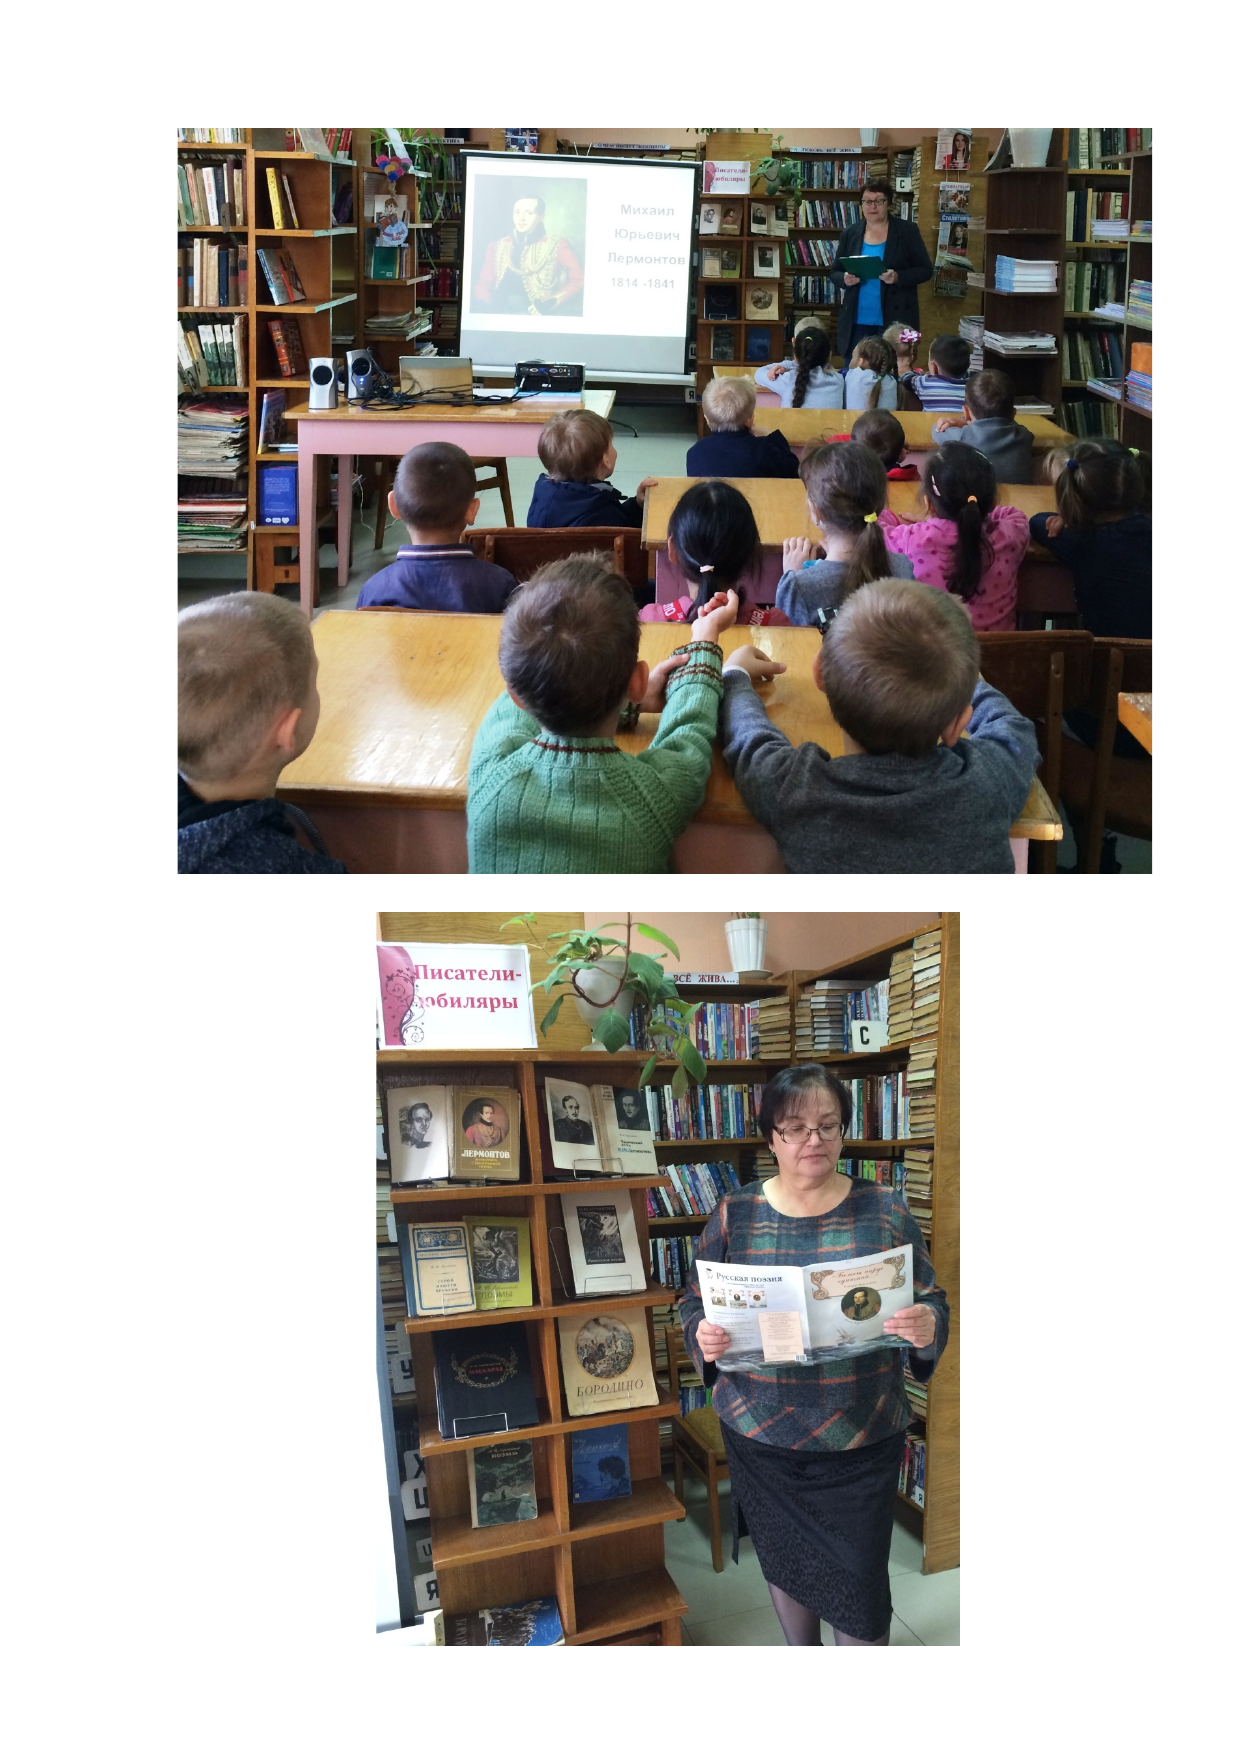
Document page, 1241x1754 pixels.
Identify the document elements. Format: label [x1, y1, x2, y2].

picture [376, 912, 960, 1646]
picture [177, 128, 1153, 874]
